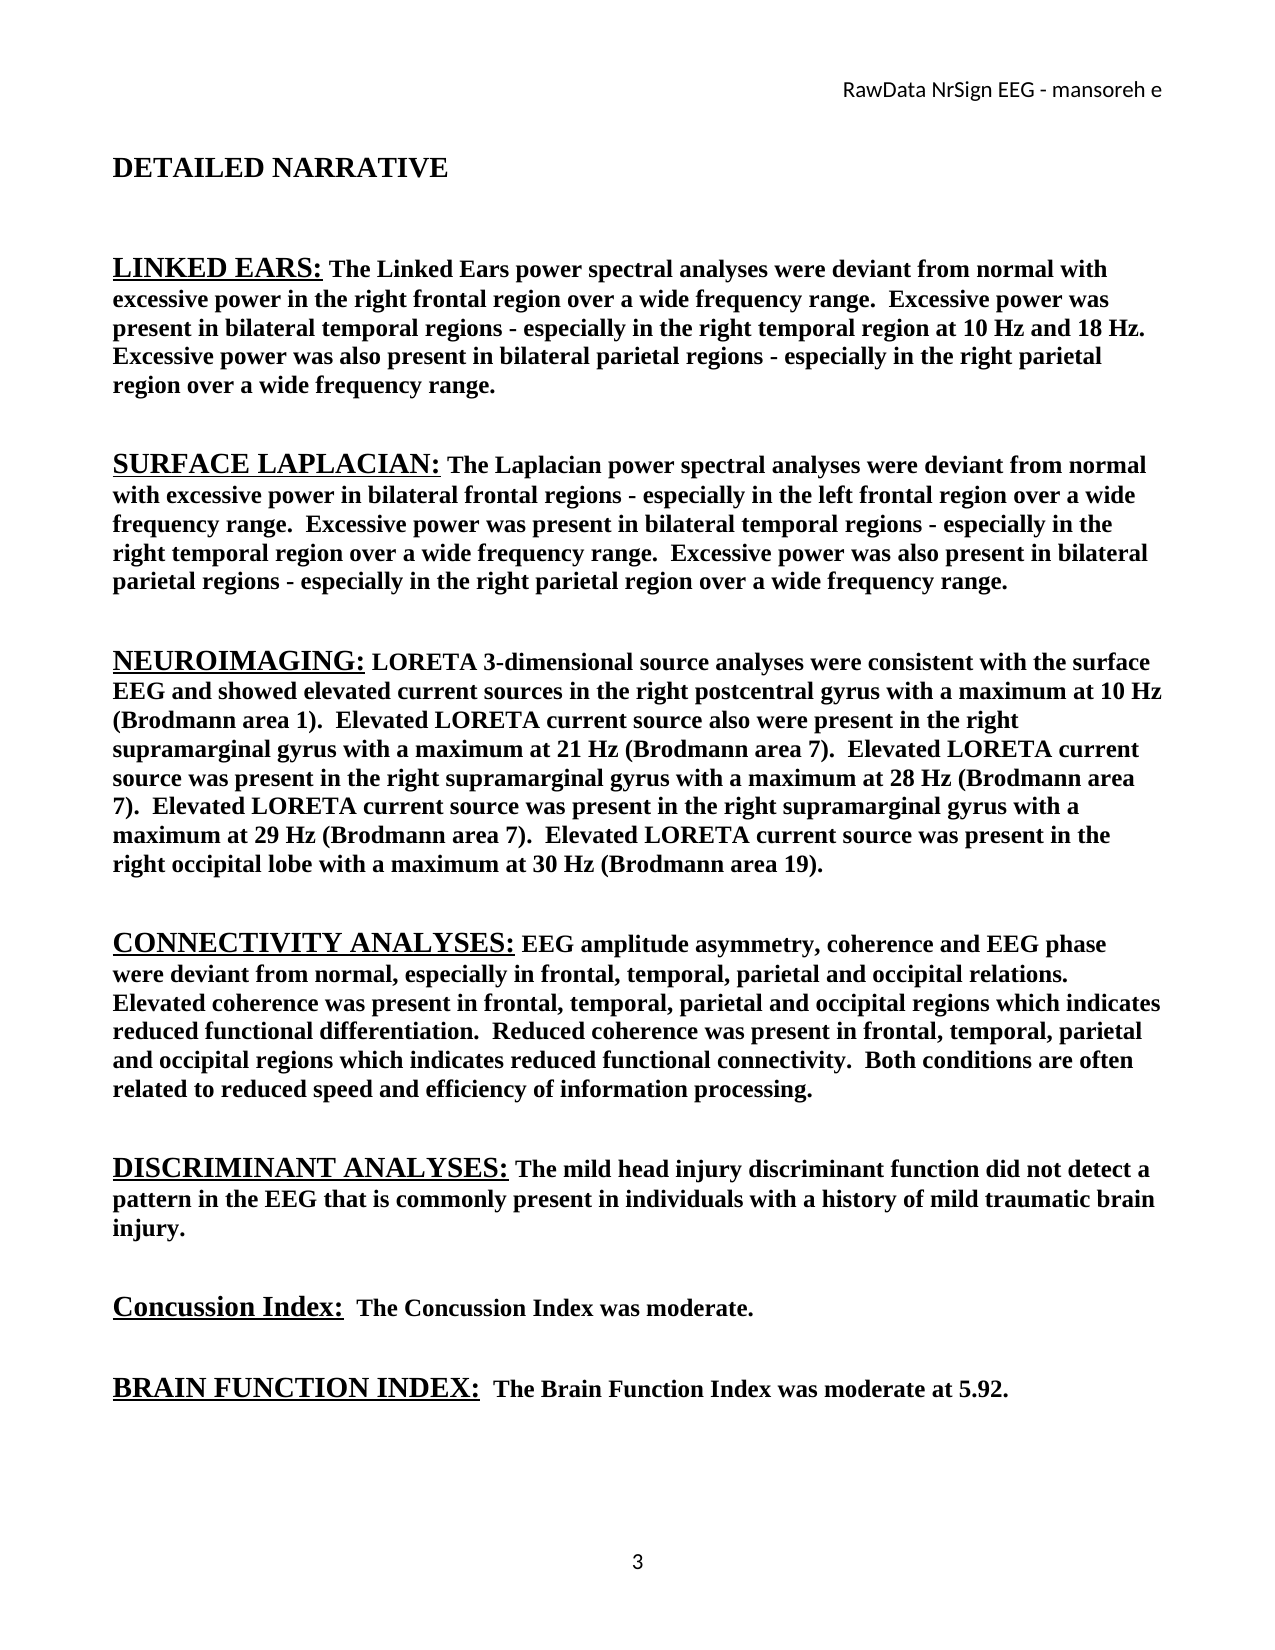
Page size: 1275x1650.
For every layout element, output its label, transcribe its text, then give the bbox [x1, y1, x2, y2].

text SURFACE LAPLACIAN: The Laplacian power spectral analyses were deviant from normal with excessive power in bilateral frontal regions - especially in the left frontal region over a wide frequency range. Excessive power was present in bilateral temporal regions - especially in the right temporal region over a wide frequency range. Excessive power was also present in bilateral parietal regions - especially in the right parietal region over a wide frequency range. [112, 447, 1162, 595]
text DETAILED NARRATIVE [112, 150, 1162, 183]
text NEUROIMAGING: LORETA 3-dimensional source analyses were consistent with the surface EEG and showed elevated current sources in the right postcentral gyrus with a maximum at 10 Hz (Brodmann area 1). Elevated LORETA current source also were present in the right supramarginal gyrus with a maximum at 21 Hz (Brodmann area 7). Elevated LORETA current source was present in the right supramarginal gyrus with a maximum at 28 Hz (Brodmann area 7). Elevated LORETA current source was present in the right supramarginal gyrus with a maximum at 29 Hz (Brodmann area 7). Elevated LORETA current source was present in the right occipital lobe with a maximum at 30 Hz (Brodmann area 19). [112, 643, 1162, 878]
text BRAIN FUNCTION INDEX: The Brain Function Index was moderate at 5.92. [112, 1370, 1162, 1404]
text CONNECTIVITY ANALYSES: EEG amplitude asymmetry, coherence and EEG phase were deviant from normal, especially in frontal, temporal, parietal and occipital relations. Elevated coherence was present in frontal, temporal, parietal and occipital regions which indicates reduced functional differentiation. Reduced coherence was present in frontal, temporal, parietal and occipital regions which indicates reduced functional connectivity. Both conditions are often related to reduced speed and efficiency of information processing. [112, 925, 1162, 1103]
text DISCRIMINANT ANALYSES: The mild head injury discriminant function did not detect a pattern in the EEG that is commonly present in individuals with a history of mild traumatic brain injury. [112, 1150, 1162, 1241]
text LINKED EARS: The Linked Ears power spectral analyses were deviant from normal with excessive power in the right frontal region over a wide frequency range. Excessive power was present in bilateral temporal regions - especially in the right temporal region at 10 Hz and 18 Hz. Excessive power was also present in bilateral parietal regions - especially in the right parietal region over a wide frequency range. [112, 250, 1162, 399]
text Concussion Index: The Concussion Index was moderate. [112, 1289, 1162, 1323]
